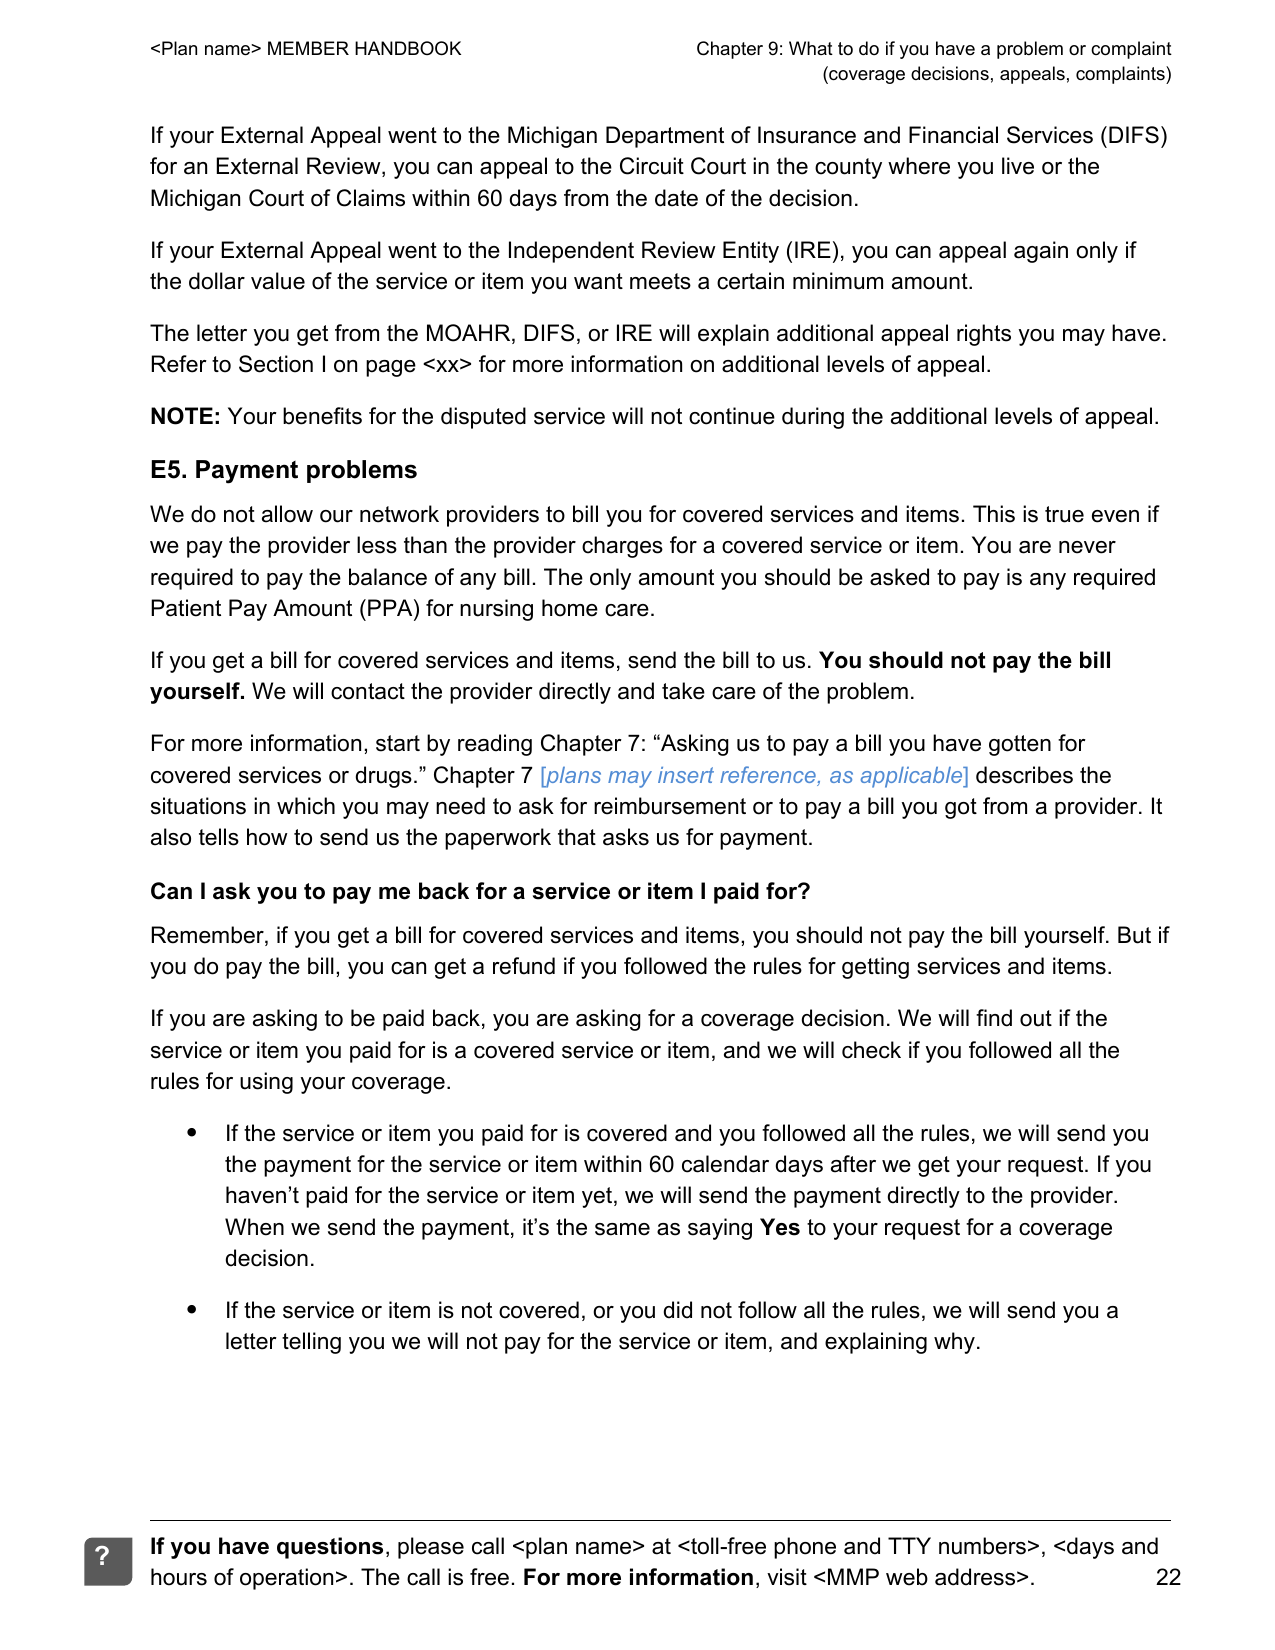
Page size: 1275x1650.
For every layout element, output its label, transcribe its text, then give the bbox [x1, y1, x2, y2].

text We do not allow our network providers to bill you for covered services and items. This is true even if we pay the provider less than the provider charges for a covered service or item. You are never required to pay the balance of any bill. The only amount you should be asked to pay is any required Patient Pay Amount (PPA) for nursing home care. [150, 498, 1171, 623]
list If the service or item is not covered, or you did not follow all the rules, we will send you a letter telling you we will not pay for the service or item, and explaining why. [187, 1293, 1171, 1356]
text The letter you get from the MOAHR, DIFS, or IRE will explain additional appeal rights you may have. Refer to Section I on page <xx> for more information on additional levels of appeal. [150, 316, 1171, 379]
text For more information, start by reading Chapter 7: “Asking us to pay a bill you have gotten for covered services or drugs.” Chapter 7 [plans may insert reference, as applicable] describes the situations in which you may need to ask for reimbursement or to pay a bill you got from a provider. It also tells how to send us the paperwork that asks us for payment. [150, 727, 1171, 852]
text If you get a bill for covered services and items, send the bill to us. You should not pay the bill yourself. We will contact the provider directly and take care of the problem. [150, 643, 1171, 706]
subtitle E5. Payment problems [150, 452, 1096, 485]
list If the service or item you paid for is covered and you followed all the rules, we will send you the payment for the service or item within 60 calendar days after we get your request. If you haven’t paid for the service or item yet, we will send the payment directly to the provider. When we send the payment, it’s the same as saying Yes to your request for a coverage decision. [187, 1116, 1171, 1273]
text If your External Appeal went to the Independent Review Entity (IRE), you can appeal again only if the dollar value of the service or item you want meets a certain minimum amount. [150, 233, 1171, 296]
text Remember, if you get a bill for covered services and items, you should not pay the bill yourself. But if you do pay the bill, you can get a refund if you followed the rules for getting services and items. [150, 918, 1171, 981]
subtitle Can I ask you to pay me back for a service or item I paid for? [150, 873, 1096, 906]
text NOTE: Your benefits for the disputed service will not continue during the additional levels of appeal. [150, 400, 1171, 431]
text If you are asking to be paid back, you are asking for a coverage decision. We will find out if the service or item you paid for is a covered service or item, and we will check if you followed all the rules for using your coverage. [150, 1002, 1171, 1096]
text If your External Appeal went to the Michigan Department of Insurance and Financial Services (DIFS) for an External Review, you can appeal to the Circuit Court in the county where you live or the Michigan Court of Claims within 60 days from the date of the decision. [150, 118, 1171, 212]
